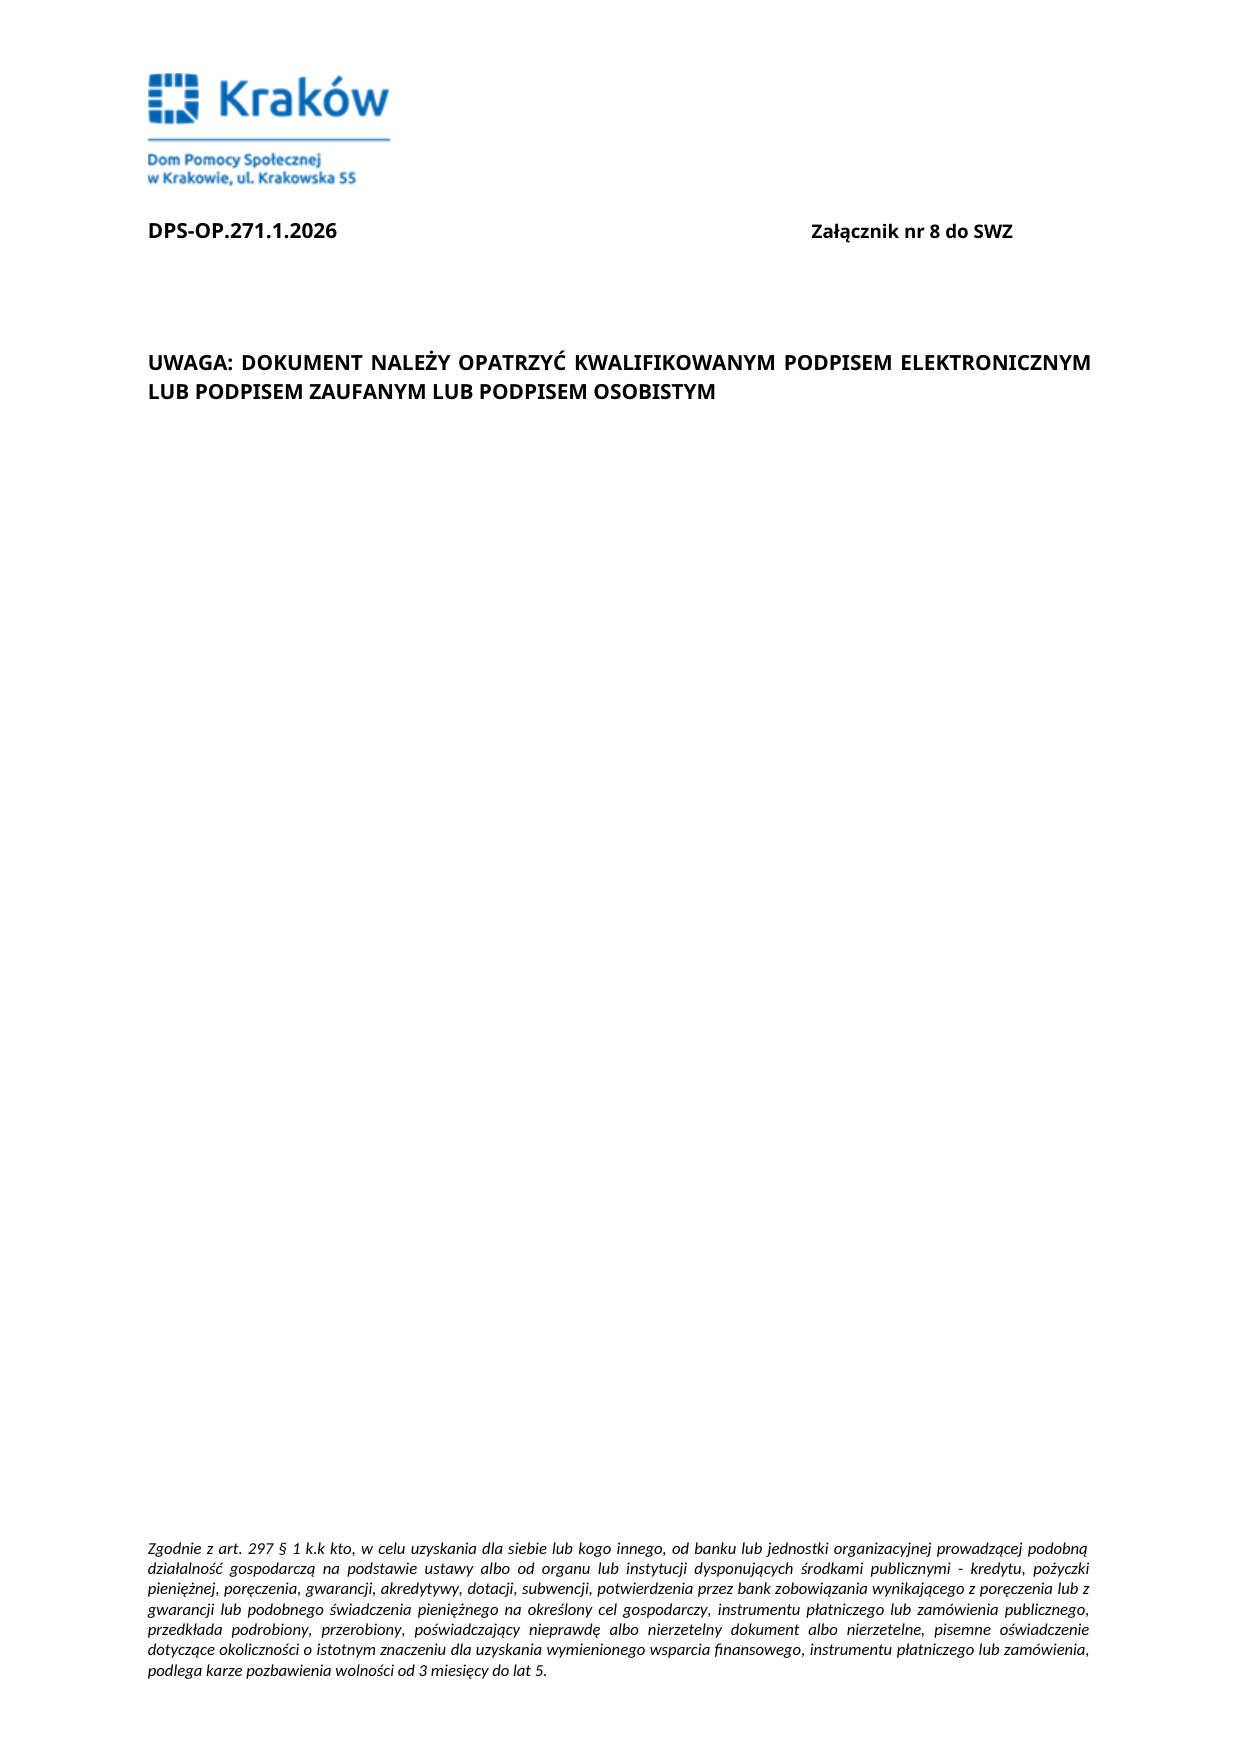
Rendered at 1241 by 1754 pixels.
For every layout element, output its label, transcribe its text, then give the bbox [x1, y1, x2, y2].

text UWAGA: DOKUMENT NALEŻY OPATRZYĆ KWALIFIKOWANYM PODPISEM ELEKTRONICZNYM LUB PODPISEM ZAUFANYM LUB PODPISEM OSOBISTYM [148, 348, 1093, 406]
picture [147, 73, 392, 188]
